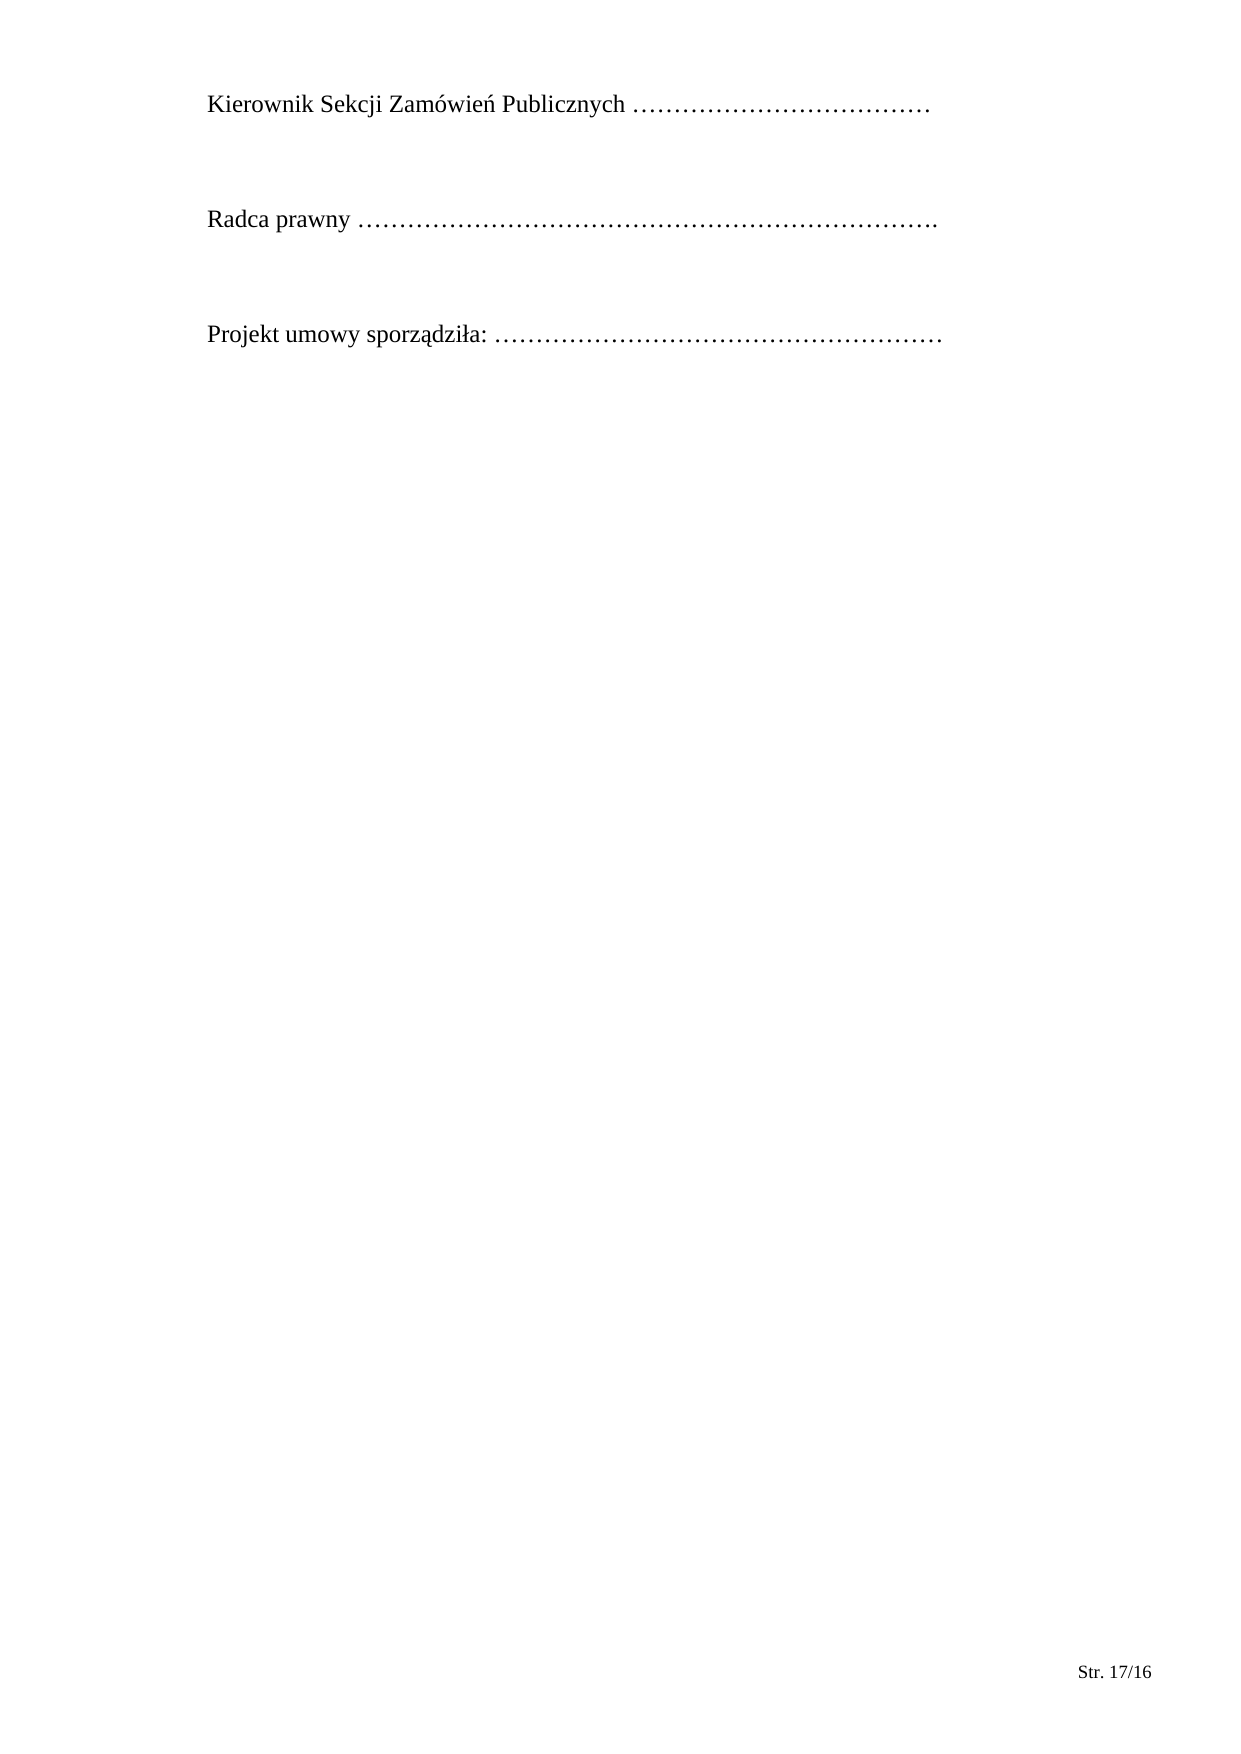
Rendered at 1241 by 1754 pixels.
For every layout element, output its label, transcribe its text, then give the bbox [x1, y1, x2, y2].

text Radca prawny ……………………………………………………………. [207, 204, 1152, 232]
text Kierownik Sekcji Zamówień Publicznych ……………………………… [207, 89, 1152, 117]
text Projekt umowy sporządziła: ……………………………………………… [207, 319, 1152, 347]
